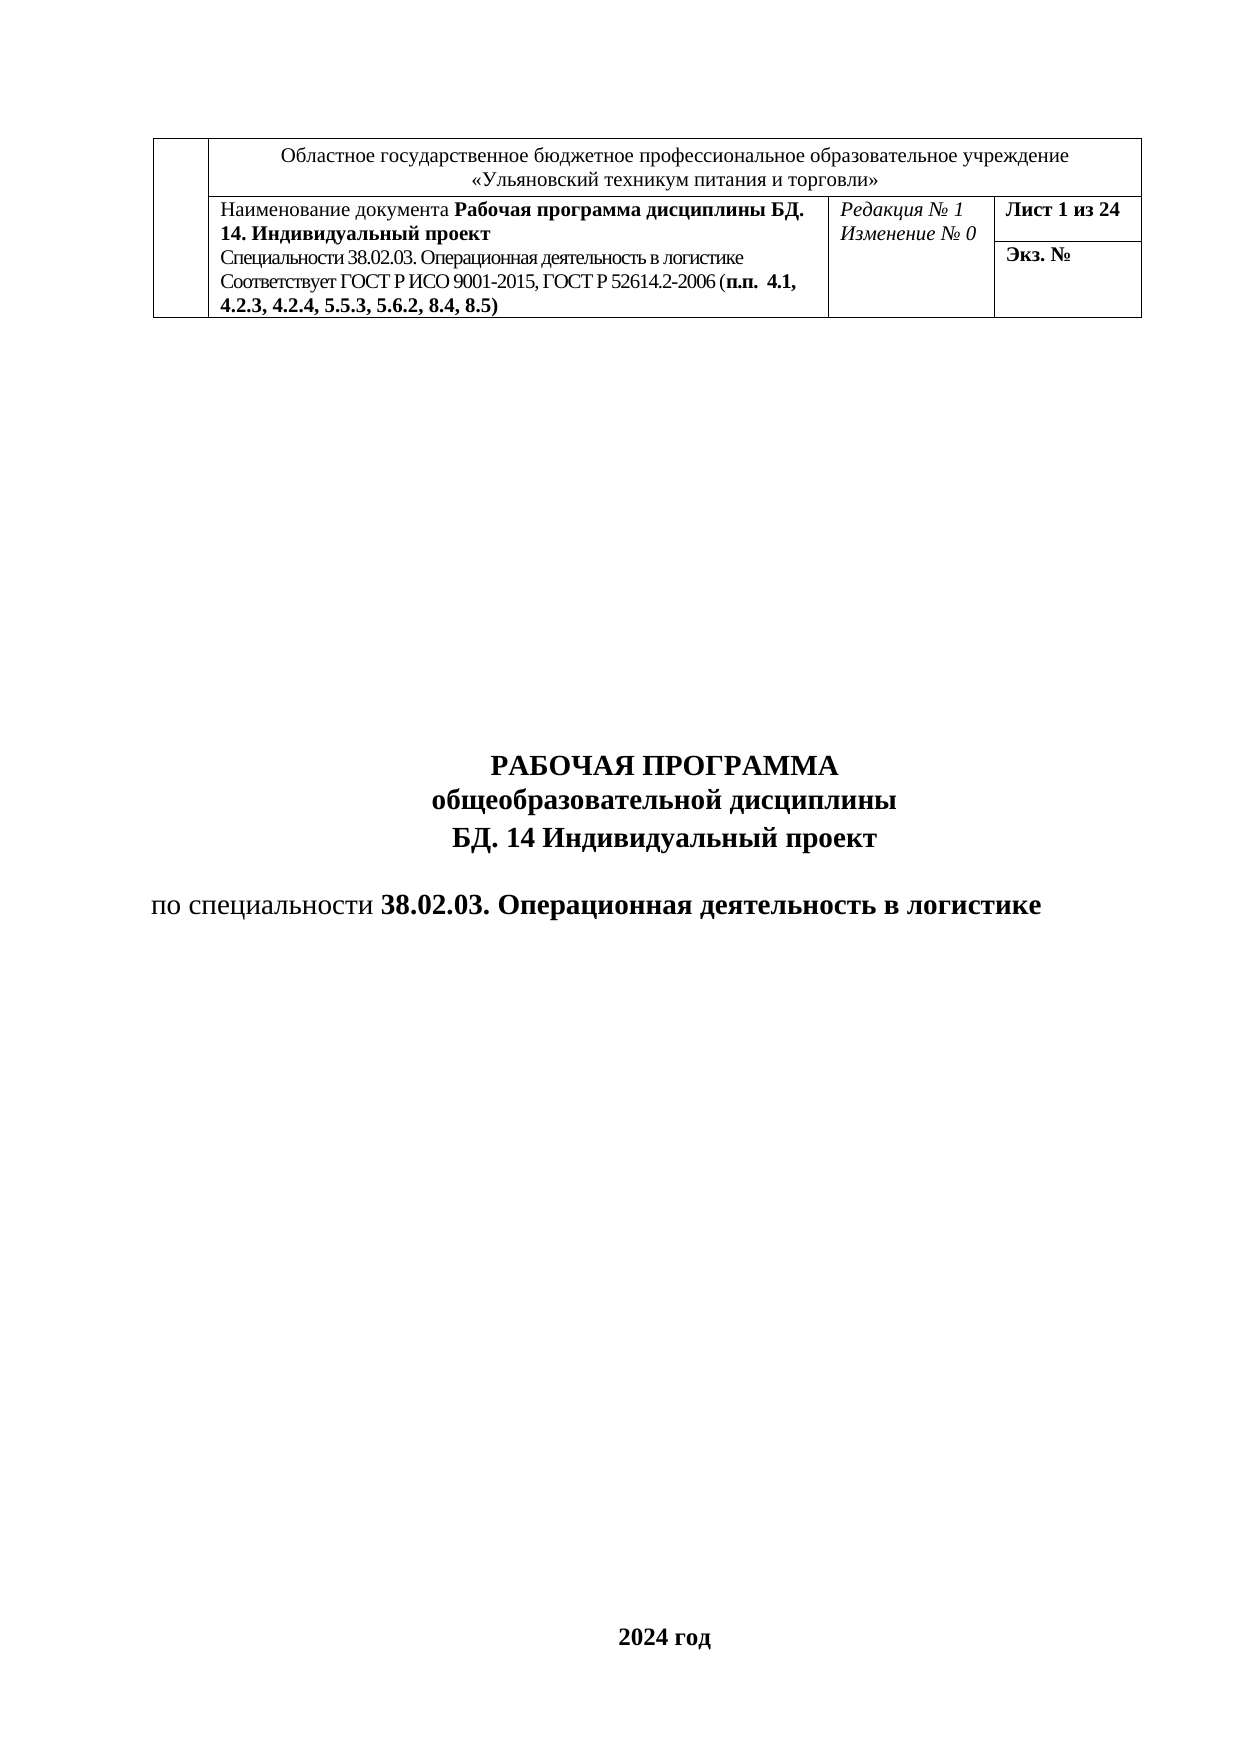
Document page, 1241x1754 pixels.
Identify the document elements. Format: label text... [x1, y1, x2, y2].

text общеобразовательной дисциплины [244, 782, 1085, 815]
text по специальности 38.02.03. Операционная деятельность в логистике [77, 887, 1217, 921]
table_header Областное государственное бюджетное профессиональное образовательное учреждение «Ульяновский техникум питания и торговли» [209, 139, 1141, 196]
table_header [154, 139, 208, 317]
subtitle БД. 14 Индивидуальный проект [244, 820, 1085, 854]
text 2024 год [244, 1622, 1085, 1651]
table_cell Экз. № [995, 242, 1141, 317]
text РАБОЧАЯ ПРОГРАММА [244, 748, 1085, 782]
table_cell Лист 1 из 24 [995, 197, 1141, 241]
table_cell Наименование документа Рабочая программа дисциплины БД. 14. Индивидуальный проект Специальности 38.02.03. Операционная деятельность в логистике Соответствует ГОСТ Р ИСО 9001-2015, ГОСТ Р 52614.2-2006 (п.п. 4.1, 4.2.3, 4.2.4, 5.5.3, 5.6.2, 8.4, 8.5) [209, 197, 828, 317]
table_cell Редакция № 1 Изменение № 0 [829, 197, 994, 317]
